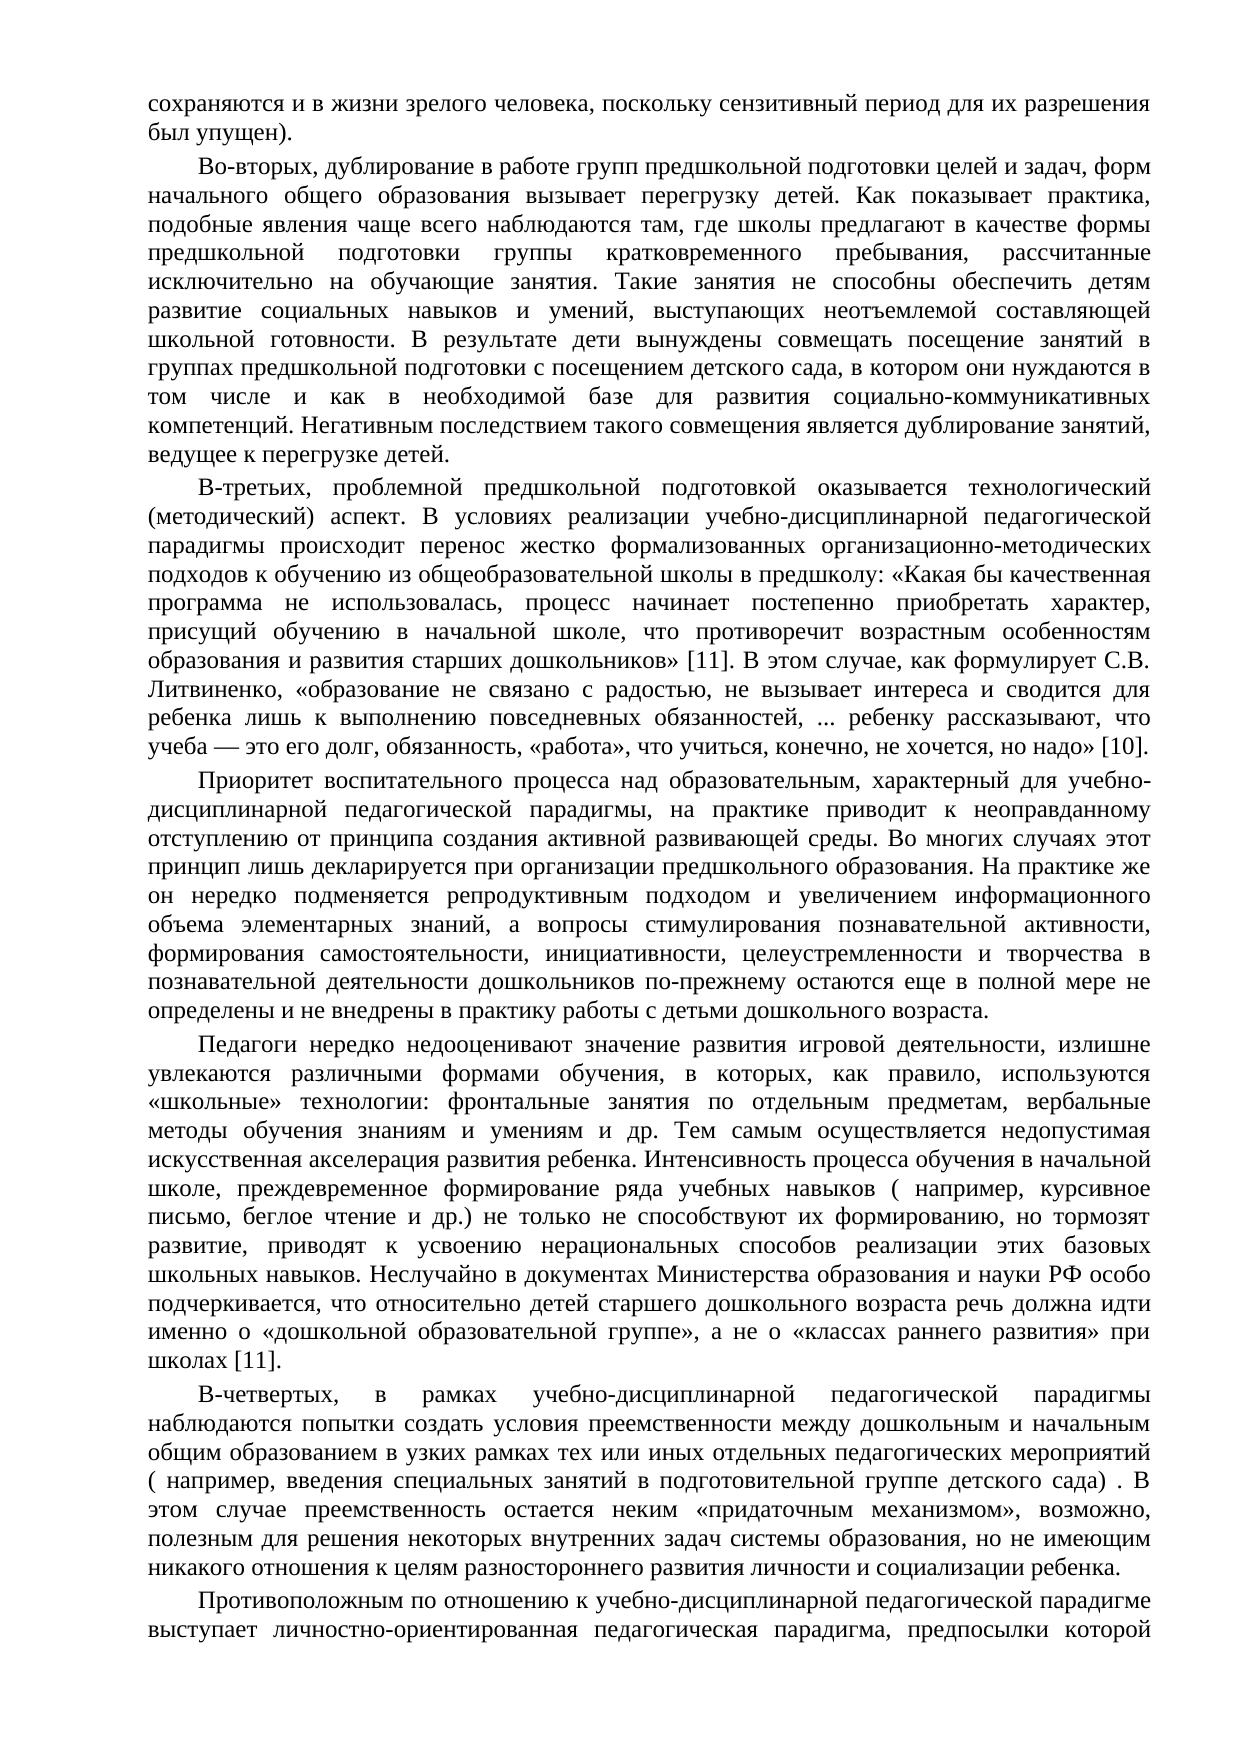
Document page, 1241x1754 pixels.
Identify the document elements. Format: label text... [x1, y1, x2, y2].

text В-четвертых, в рамках учебно-дисциплинарной педагогической парадигмы наблюдаются попытки создать условия преемственности между дошкольным и начальным общим образованием в узких рамках тех или иных отдельных педагогических мероприятий ( например, введения специальных занятий в подготовительной группе детского сада) . В этом случае преемственность остается неким «придаточным механизмом», возможно, полезным для решения некоторых внутренних задач системы образования, но не имеющим никакого отношения к целям разностороннего развития личности и социализации ребенка. [148, 1379, 1152, 1580]
text Во-вторых, дублирование в работе групп предшкольной подготовки целей и задач, форм начального общего образования вызывает перегрузку детей. Как показывает практика, подобные явления чаще всего наблюдаются там, где школы предлагают в качестве формы предшкольной подготовки группы кратковременного пребывания, рассчитанные исключительно на обучающие занятия. Такие занятия не способны обеспечить детям развитие социальных навыков и умений, выступающих неотъемлемой составляющей школьной готовности. В результате дети вынуждены совмещать посещение занятий в группах предшкольной подготовки с посещением детского сада, в котором они нуждаются в том числе и как в необходимой базе для развития социально-коммуникативных компетенций. Негативным последствием такого совмещения является дублирование занятий, ведущее к перегрузке детей. [148, 151, 1152, 467]
text Педагоги нередко недооценивают значение развития игровой деятельности, излишне увлекаются различными формами обучения, в которых, как правило, используются «школьные» технологии: фронтальные занятия по отдельным предметам, вербальные методы обучения знаниям и умениям и др. Тем самым осуществляется недопустимая искусственная акселерация развития ребенка. Интенсивность процесса обучения в начальной школе, преждевременное формирование ряда учебных навыков ( например, курсивное письмо, беглое чтение и др.) не только не способствуют их формированию, но тормозят развитие, приводят к усвоению нерациональных способов реализации этих базовых школьных навыков. Неслучайно в документах Министерства образования и науки РФ особо подчеркивается, что относительно детей старшего дошкольного возраста речь должна идти именно о «дошкольной образовательной группе», а не о «классах раннего развития» при школах [11]. [148, 1029, 1152, 1374]
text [148, 1585, 1152, 1643]
text Приоритет воспитательного процесса над образовательным, характерный для учебно-дисциплинарной педагогической парадигмы, на практике приводит к неоправданному отступлению от принципа создания активной развивающей среды. Во многих случаях этот принцип лишь декларируется при организации предшкольного образования. На практике же он нередко подменяется репродуктивным подходом и увеличением информационного объема элементарных знаний, а вопросы стимулирования познавательной активности, формирования самостоятельности, инициативности, целеустремленности и творчества в познавательной деятельности дошкольников по-прежнему остаются еще в полной мере не определены и не внедрены в практику работы с детьми дошкольного возраста. [148, 765, 1152, 1024]
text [148, 88, 1152, 146]
text В-третьих, проблемной предшкольной подготовкой оказывается технологический (методический) аспект. В условиях реализации учебно-дисциплинарной педагогической парадигмы происходит перенос жестко формализованных организационно-методических подходов к обучению из общеобразовательной школы в предшколу: «Какая бы качественная программа не использовалась, процесс начинает постепенно приобретать характер, присущий обучению в начальной школе, что противоречит возрастным особенностям образования и развития старших дошкольников» [11]. В этом случае, как формулирует С.В. Литвиненко, «образование не связано с радостью, не вызывает интереса и сводится для ребенка лишь к выполнению повседневных обязанностей, ... ребенку рассказывают, что учеба — это его долг, обязанность, «работа», что учиться, конечно, не хочется, но надо» [10]. [148, 472, 1152, 760]
